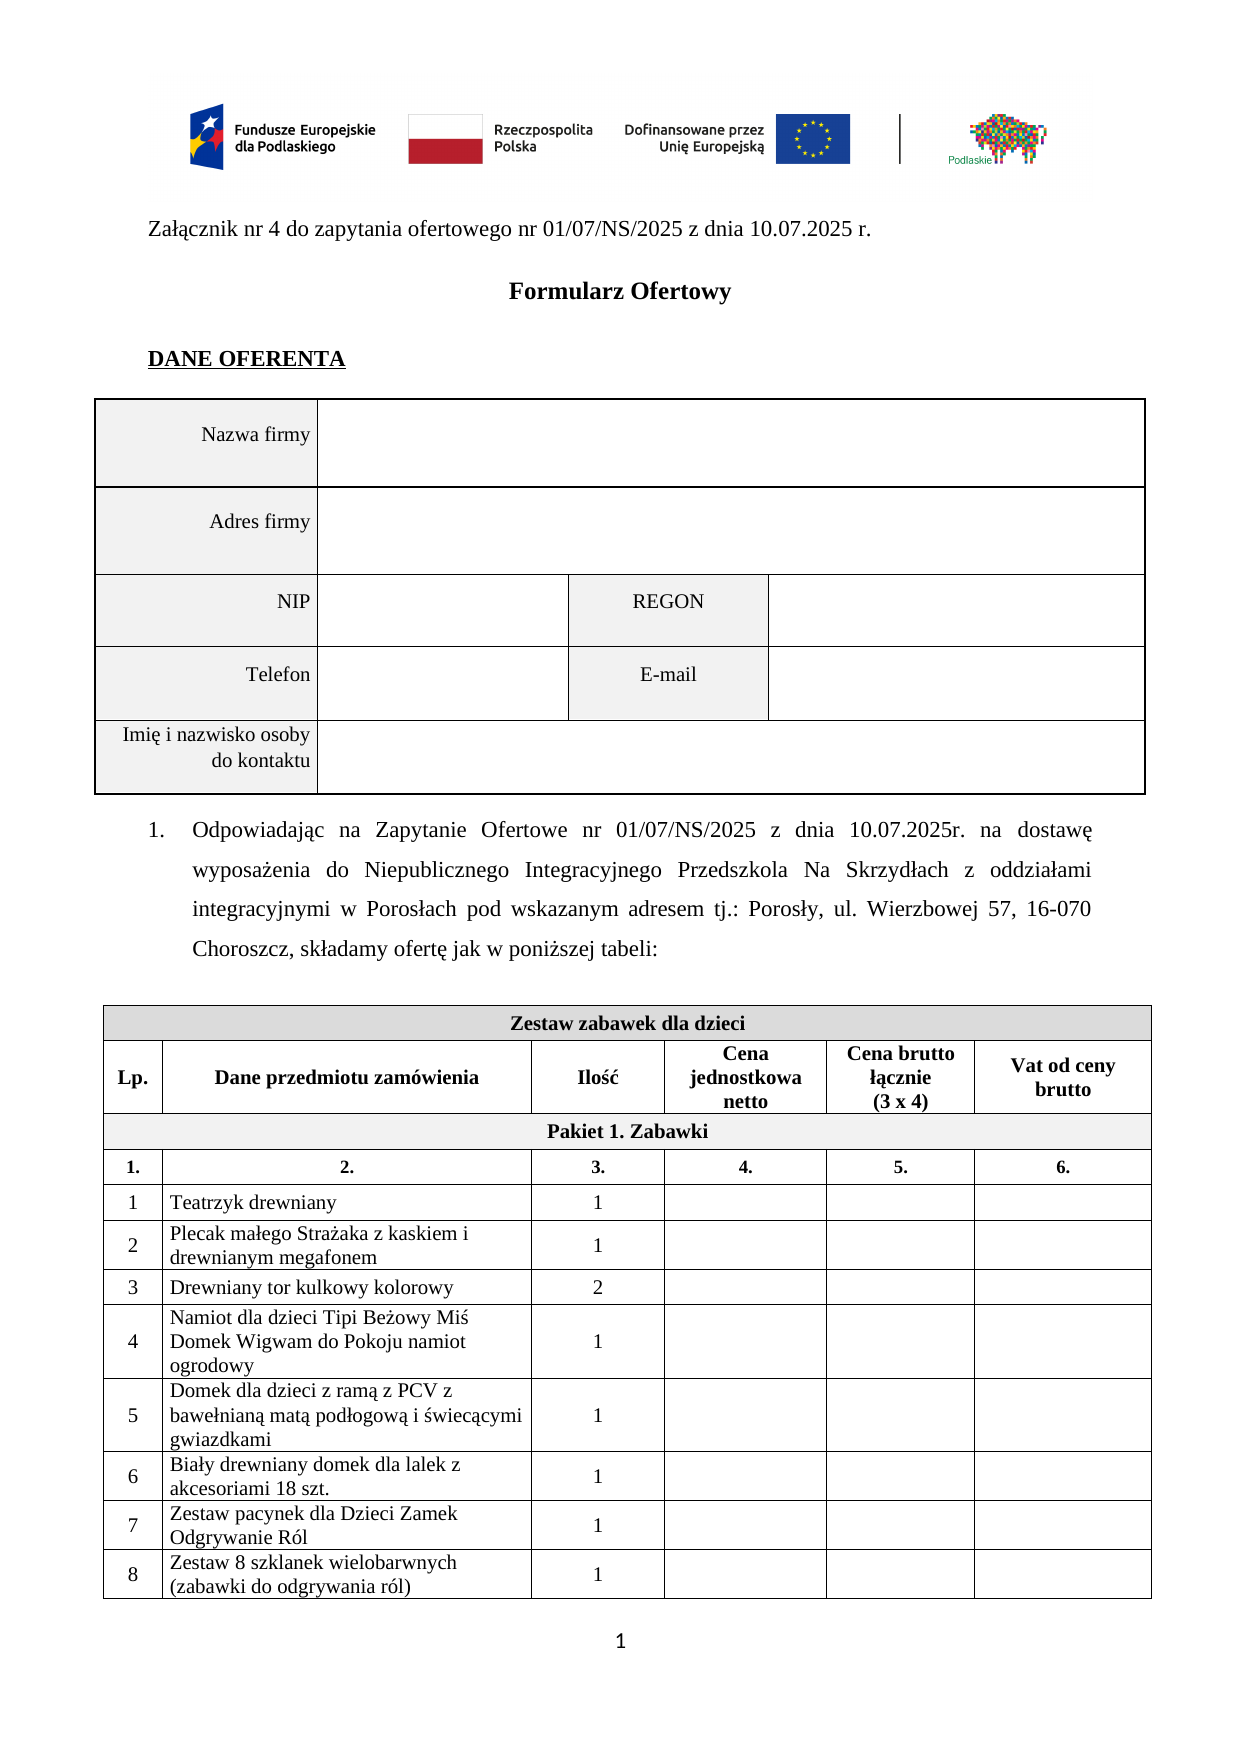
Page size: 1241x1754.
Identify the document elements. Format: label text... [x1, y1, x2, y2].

table_cell 1 [104, 1185, 162, 1219]
table_cell Plecak małego Strażaka z kaskiem i drewnianym megafonem [163, 1221, 531, 1269]
table_cell Cena jednostkowa netto [665, 1041, 826, 1113]
table_cell [665, 1221, 826, 1269]
table_cell Imię i nazwisko osoby do kontaktu [96, 721, 317, 792]
picture [147, 73, 1093, 202]
table_cell [769, 647, 1144, 719]
table_cell Vat od ceny brutto [975, 1041, 1151, 1113]
table_cell [665, 1270, 826, 1304]
table_cell [665, 1501, 826, 1549]
table_cell [827, 1270, 974, 1304]
table_cell 1 [532, 1305, 664, 1377]
table_cell Zestaw pacynek dla Dzieci Zamek Odgrywanie Ról [163, 1501, 531, 1549]
table_cell [318, 488, 1144, 574]
table_cell [975, 1185, 1151, 1219]
table_cell Ilość [532, 1041, 664, 1113]
table_cell 4. [665, 1150, 826, 1184]
table_cell Domek dla dzieci z ramą z PCV z bawełnianą matą podłogową i świecącymi gwiazdkami [163, 1379, 531, 1451]
table_cell Biały drewniany domek dla lalek z akcesoriami 18 szt. [163, 1452, 531, 1500]
table_cell 1 [532, 1550, 664, 1598]
table_cell 1 [532, 1221, 664, 1269]
table_cell [318, 575, 568, 646]
table_cell [975, 1379, 1151, 1451]
table_cell 6 [104, 1452, 162, 1500]
table_cell [975, 1550, 1151, 1598]
table_cell [827, 1305, 974, 1377]
text DANE OFERENTA [148, 345, 1093, 372]
table_cell Teatrzyk drewniany [163, 1185, 531, 1219]
table_cell [827, 1185, 974, 1219]
table_cell [827, 1221, 974, 1269]
table_cell 1 [532, 1185, 664, 1219]
table_cell Zestaw 8 szklanek wielobarwnych (zabawki do odgrywania ról) [163, 1550, 531, 1598]
text Formularz Ofertowy [148, 276, 1093, 304]
table_cell [968, 575, 1068, 646]
list Odpowiadając na Zapytanie Ofertowe nr 01/07/NS/2025 z dnia 10.07.2025r. na dostawę wyposażenia do Niepublicznego Integracyjnego Przedszkola Na Skrzydłach z oddziałami integracyjnymi w Porosłach pod wskazanym adresem tj.: Porosły, ul. Wierzbowej 57, 16-070 Choroszcz, składamy ofertę jak w poniższej tabeli: [148, 817, 1093, 961]
table_cell Namiot dla dzieci Tipi Beżowy Miś Domek Wigwam do Pokoju namiot ogrodowy [163, 1305, 531, 1377]
table_cell [827, 1379, 974, 1451]
table_cell [665, 1305, 826, 1377]
table_cell 6. [975, 1150, 1151, 1184]
table_cell 4 [104, 1305, 162, 1377]
table_cell Pakiet 1. Zabawki [104, 1114, 1151, 1149]
table_cell [975, 1270, 1151, 1304]
table_cell 5. [827, 1150, 974, 1184]
table_cell [827, 1550, 974, 1598]
table_cell 2. [163, 1150, 531, 1184]
table_header [318, 400, 1144, 486]
table_cell [975, 1501, 1151, 1549]
table_cell 8 [104, 1550, 162, 1598]
table_cell Telefon [96, 647, 317, 719]
text Załącznik nr 4 do zapytania ofertowego nr 01/07/NS/2025 z dnia 10.07.2025 r. [148, 215, 1093, 242]
table_cell Drewniany tor kulkowy kolorowy [163, 1270, 531, 1304]
table_cell REGON [569, 575, 768, 646]
table_cell [827, 1501, 974, 1549]
table_cell [868, 575, 968, 646]
table_cell E-mail [569, 647, 768, 719]
table_cell [318, 647, 568, 719]
table_cell [975, 1221, 1151, 1269]
table_cell [665, 1379, 826, 1451]
table_cell NIP [96, 575, 317, 646]
table_cell [827, 1452, 974, 1500]
table_cell 2 [104, 1221, 162, 1269]
table_cell 1 [532, 1501, 664, 1549]
table_cell [665, 1185, 826, 1219]
table_cell [318, 721, 1144, 792]
table_cell [769, 575, 868, 646]
table_cell Adres firmy [96, 488, 317, 574]
table_cell 1 [532, 1379, 664, 1451]
table_cell [1068, 575, 1144, 646]
table_cell [665, 1550, 826, 1598]
table_header Zestaw zabawek dla dzieci [104, 1006, 1151, 1040]
table_cell 7 [104, 1501, 162, 1549]
table_cell [665, 1452, 826, 1500]
table_header Nazwa firmy [96, 400, 317, 486]
table_cell [975, 1452, 1151, 1500]
table_cell Lp. [104, 1041, 162, 1113]
table_cell 2 [532, 1270, 664, 1304]
table_cell [975, 1305, 1151, 1377]
table_cell Dane przedmiotu zamówienia [163, 1041, 531, 1113]
table_cell 1. [104, 1150, 162, 1184]
table_cell 3. [532, 1150, 664, 1184]
table_cell 3 [104, 1270, 162, 1304]
table_cell 1 [532, 1452, 664, 1500]
table_cell 5 [104, 1379, 162, 1451]
table_cell Cena brutto łącznie (3 x 4) [827, 1041, 974, 1113]
